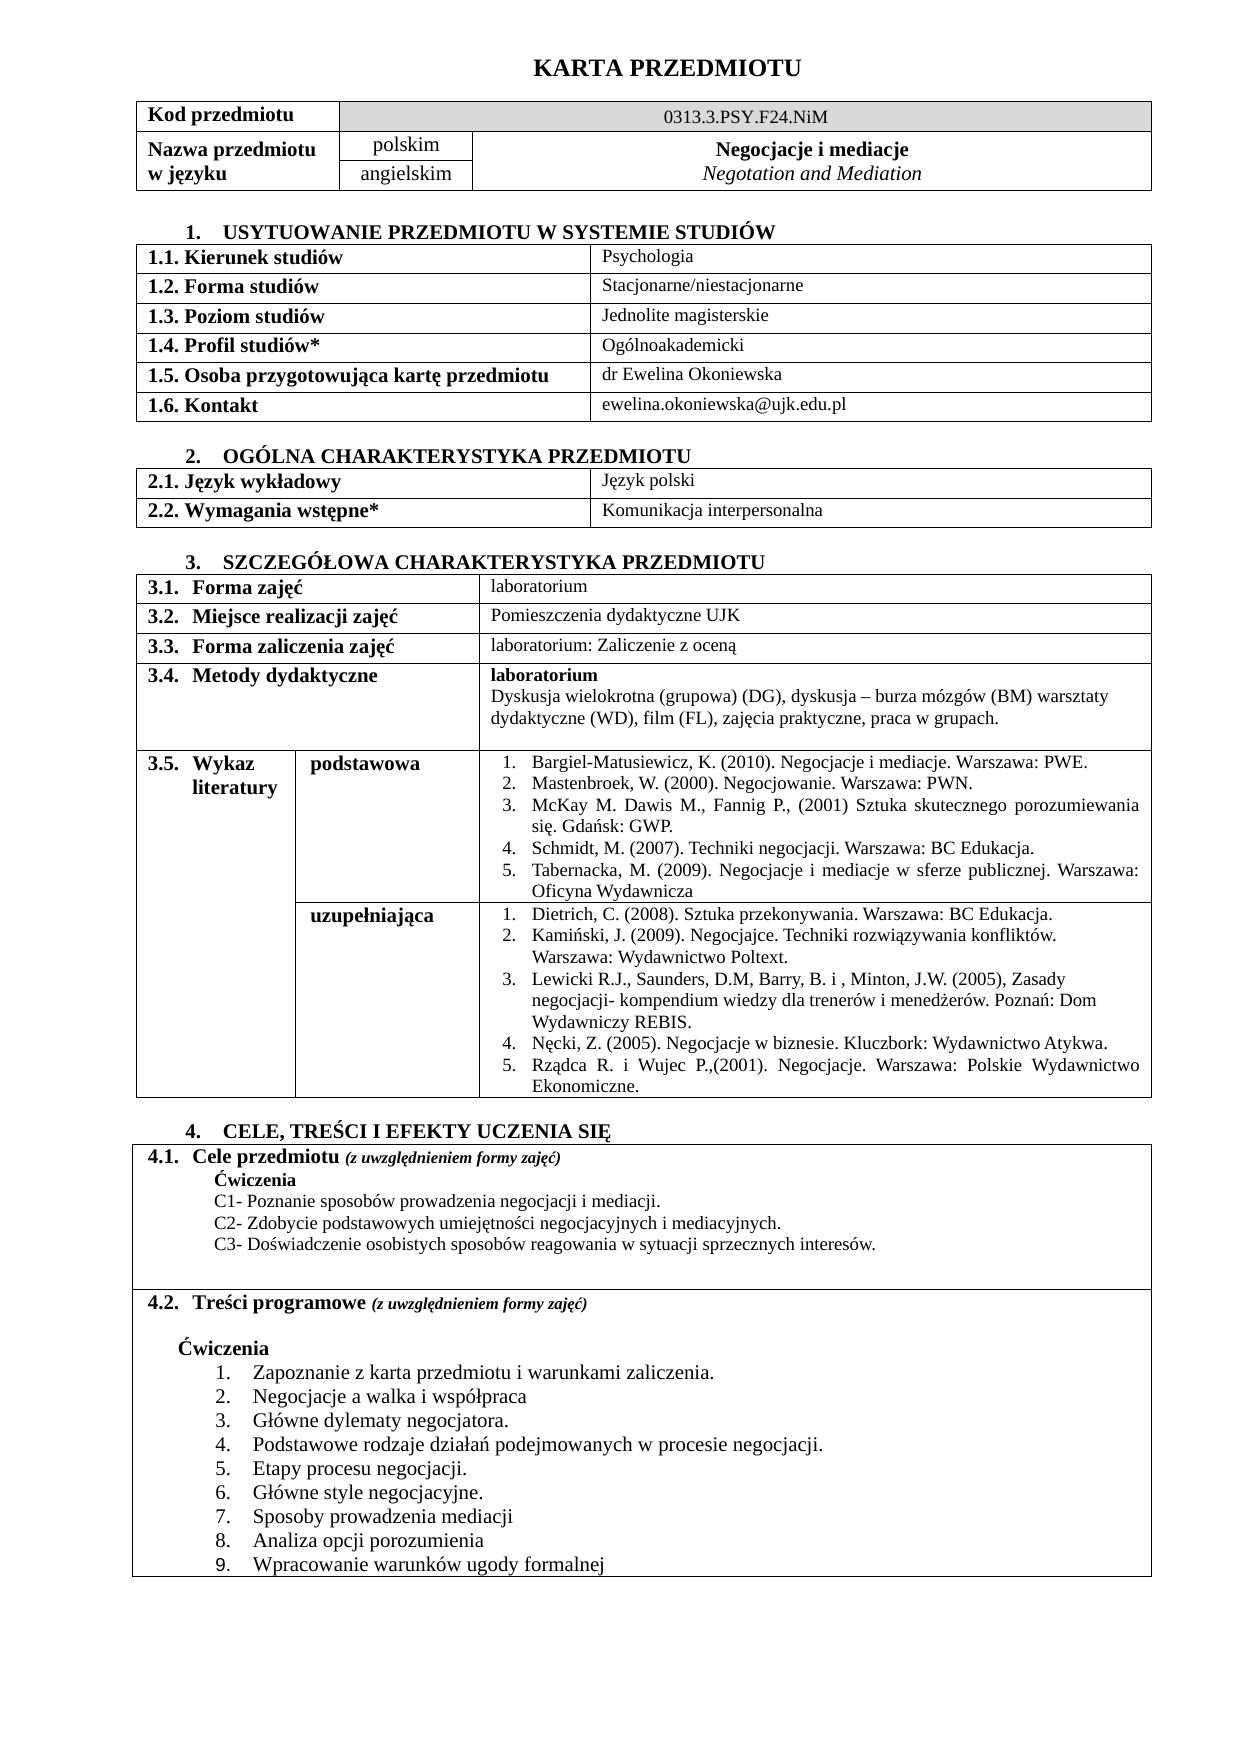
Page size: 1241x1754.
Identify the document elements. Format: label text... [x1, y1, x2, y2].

table_header laboratorium [480, 575, 1151, 603]
table_cell Komunikacja interpersonalna [591, 499, 1151, 527]
table_header Kod przedmiotu [137, 102, 339, 131]
table_cell 1.5. Osoba przygotowująca kartę przedmiotu [137, 363, 590, 392]
table_cell 1.2. Forma studiów [137, 274, 590, 303]
table_cell Nazwa przedmiotu w języku [137, 132, 339, 190]
table_header Forma zajęć [137, 575, 479, 603]
table_header 1.1. Kierunek studiów [137, 245, 590, 273]
list SZCZEGÓŁOWA CHARAKTERYSTYKA PRZEDMIOTU [185, 549, 1187, 574]
table_cell Negocjacje i mediacje Negotation and Mediation [473, 132, 1151, 190]
list OGÓLNA CHARAKTERYSTYKA PRZEDMIOTU [185, 444, 1187, 468]
table_cell Ogólnoakademicki [591, 334, 1151, 362]
table_cell 1.4. Profil studiów* [137, 334, 590, 362]
table_cell uzupełniająca [296, 903, 479, 1097]
table_cell Bargiel-Matusiewicz, K. (2010). Negocjacje i mediacje. Warszawa: PWE. Mastenbroek, W. (2000). Negocjowanie. Warszawa: PWN. McKay M. Dawis M., Fannig P., (2001) Sztuka skutecznego porozumiewania się. Gdańsk: GWP. Schmidt, M. (2007). Techniki negocjacji. Warszawa: BC Edukacja. Tabernacka, M. (2009). Negocjacje i mediacje w sferze publicznej. Warszawa: Oficyna Wydawnicza [480, 751, 1151, 902]
table_header Język polski [591, 469, 1151, 497]
table_cell 1.3. Poziom studiów [137, 304, 590, 332]
table_cell laboratorium: Zaliczenie z oceną [480, 634, 1151, 662]
table_cell Jednolite magisterskie [591, 304, 1151, 332]
table_cell podstawowa [296, 751, 479, 902]
table_cell Miejsce realizacji zajęć [137, 604, 479, 633]
table_cell angielskim [340, 161, 472, 190]
table_header 2.1. Język wykładowy [137, 469, 590, 497]
table_header 0313.3.PSY.F24.NiM [340, 102, 1151, 131]
table_cell 1.6. Kontakt [137, 393, 590, 421]
list USYTUOWANIE PRZEDMIOTU W SYSTEMIE STUDIÓW [185, 219, 1187, 244]
table_cell Forma zaliczenia zajęć [137, 634, 479, 662]
table_cell laboratorium Dyskusja wielokrotna (grupowa) (DG), dyskusja – burza mózgów (BM) warsztaty dydaktyczne (WD), film (FL), zajęcia praktyczne, praca w grupach. [480, 664, 1151, 750]
table_header Psychologia [591, 245, 1151, 273]
table_cell Dietrich, C. (2008). Sztuka przekonywania. Warszawa: BC Edukacja. Kamiński, J. (2009). Negocjajce. Techniki rozwiązywania konfliktów. Warszawa: Wydawnictwo Poltext. Lewicki R.J., Saunders, D.M, Barry, B. i , Minton, J.W. (2005), Zasady negocjacji- kompendium wiedzy dla trenerów i menedżerów. Poznań: Dom Wydawniczy REBIS. Nęcki, Z. (2005). Negocjacje w biznesie. Kluczbork: Wydawnictwo Atykwa. Rządca R. i Wujec P.,(2001). Negocjacje. Warszawa: Polskie Wydawnictwo Ekonomiczne. [480, 903, 1151, 1097]
table_cell polskim [340, 132, 472, 160]
table_cell Stacjonarne/niestacjonarne [591, 274, 1151, 303]
text KARTA PRZEDMIOTU [148, 53, 1187, 82]
table_cell Wykaz literatury [137, 751, 295, 1097]
table_cell Treści programowe (z uwzględnieniem formy zajęć) Ćwiczenia Zapoznanie z karta przedmiotu i warunkami zaliczenia. Negocjacje a walka i współpraca Główne dylematy negocjatora. Podstawowe rodzaje działań podejmowanych w procesie negocjacji. Etapy procesu negocjacji. Główne style negocjacyjne. Sposoby prowadzenia mediacji Analiza opcji porozumienia Wpracowanie warunków ugody formalnej [133, 1290, 1151, 1576]
table_header Cele przedmiotu (z uwzględnieniem formy zajęć) Ćwiczenia C1- Poznanie sposobów prowadzenia negocjacji i mediacji. C2- Zdobycie podstawowych umiejętności negocjacyjnych i mediacyjnych. C3- Doświadczenie osobistych sposobów reagowania w sytuacji sprzecznych interesów. [133, 1145, 1151, 1289]
table_cell 2.2. Wymagania wstępne* [137, 499, 590, 527]
table_cell Pomieszczenia dydaktyczne UJK [480, 604, 1151, 633]
table_cell Metody dydaktyczne [137, 664, 479, 750]
table_cell dr Ewelina Okoniewska [591, 363, 1151, 392]
table_cell ewelina.okoniewska@ujk.edu.pl [591, 393, 1151, 421]
list CELE, TREŚCI I EFEKTY UCZENIA SIĘ [185, 1119, 1187, 1143]
